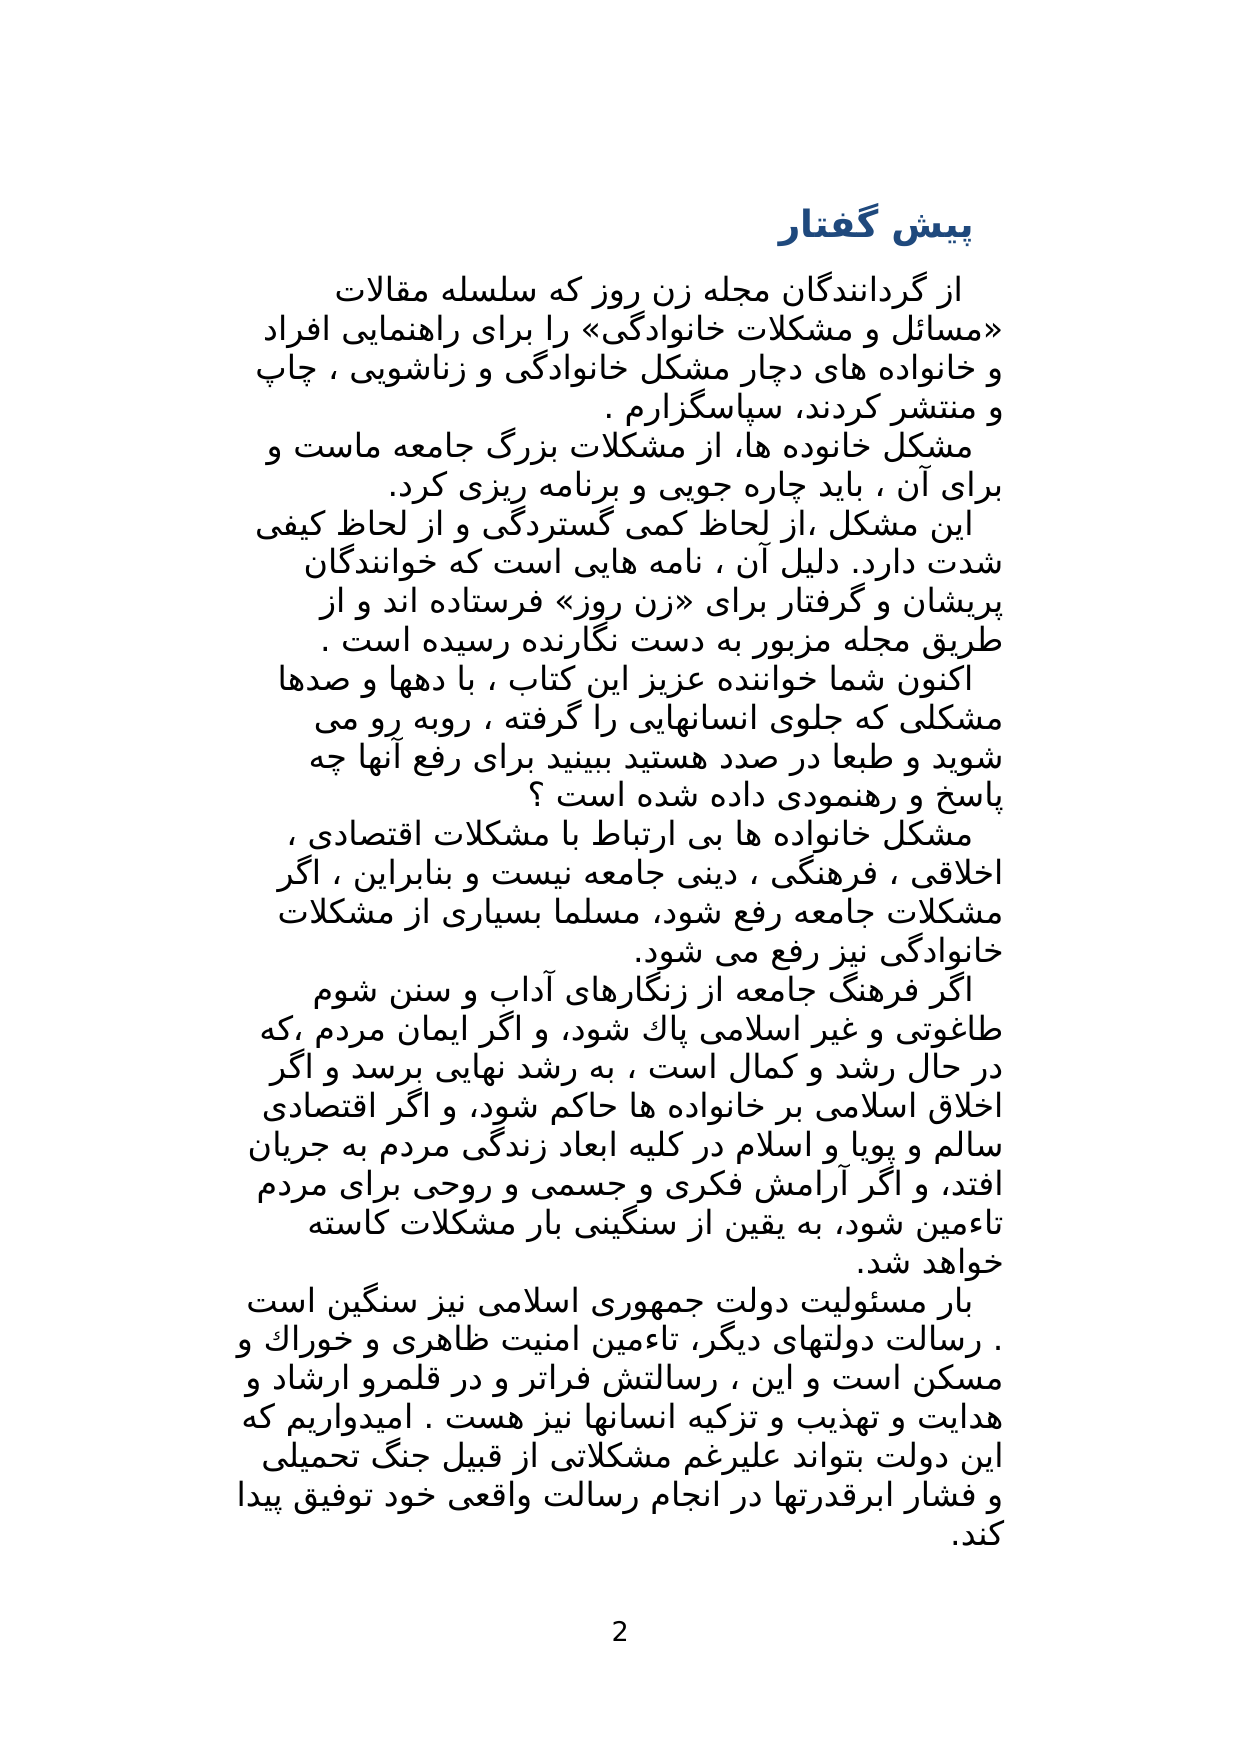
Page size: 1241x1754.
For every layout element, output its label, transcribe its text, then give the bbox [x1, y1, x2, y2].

subtitle پيش گفتار [236, 202, 1004, 246]
text اگر فرهنگ جامعه از زنگارهاى آداب و سنن شوم طاغوتى و غير اسلامى پاك شود، و اگر ايمان مردم ،كه در حال رشد و كمال است ، به رشد نهايى برسد و اگر اخلاق اسلامى بر خانواده ها حاكم شود، و اگر اقتصادى سالم و پويا و اسلام در كليه ابعاد زندگى مردم به جريان افتد، و اگر آرامش فكرى و جسمى و روحى براى مردم تاءمين شود، به يقين از سنگينى بار مشكلات كاسته خواهد شد. [236, 970, 1004, 1281]
text اكنون شما خواننده عزيز اين كتاب ، با دهها و صدها مشكلى كه جلوى انسانهايى را گرفته ، روبه رو مى شويد و طبعا در صدد هستيد ببينيد براى رفع آنها چه پاسخ و رهنمودى داده شده است ؟ [236, 659, 1004, 815]
text مشكل خانوده ها، از مشكلات بزرگ جامعه ماست و براى آن ، بايد چاره جويى و برنامه ريزى كرد. [236, 426, 1004, 504]
text از گردانندگان مجله زن روز كه سلسله مقالات «مسائل و مشكلات خانوادگى» را براى راهنمايى افراد و خانواده هاى دچار مشكل خانوادگى و زناشويى ، چاپ و منتشر كردند، سپاسگزارم . [236, 271, 1004, 426]
text بار مسئوليت دولت جمهورى اسلامى نيز سنگين است . رسالت دولتهاى ديگر، تاءمين امنيت ظاهرى و خوراك و مسكن است و اين ، رسالتش فراتر و در قلمرو ارشاد و هدايت و تهذيب و تزكيه انسانها نيز هست . اميدواريم كه اين دولت بتواند عليرغم مشكلاتى از قبيل جنگ تحميلى و فشار ابرقدرتها در انجام رسالت واقعى خود توفيق پيدا كند. [236, 1281, 1004, 1553]
text اين مشكل ،از لحاظ كمى گستردگى و از لحاظ كيفى شدت دارد. دليل آن ، نامه هايى است كه خوانندگان پريشان و گرفتار براى «زن روز» فرستاده اند و از طريق مجله مزبور به دست نگارنده رسيده است . [236, 504, 1004, 659]
text مشكل خانواده ها بى ارتباط با مشكلات اقتصادى ، اخلاقى ، فرهنگى ، دينى جامعه نيست و بنابراين ، اگر مشكلات جامعه رفع شود، مسلما بسيارى از مشكلات خانوادگى نيز رفع مى شود. [236, 815, 1004, 970]
